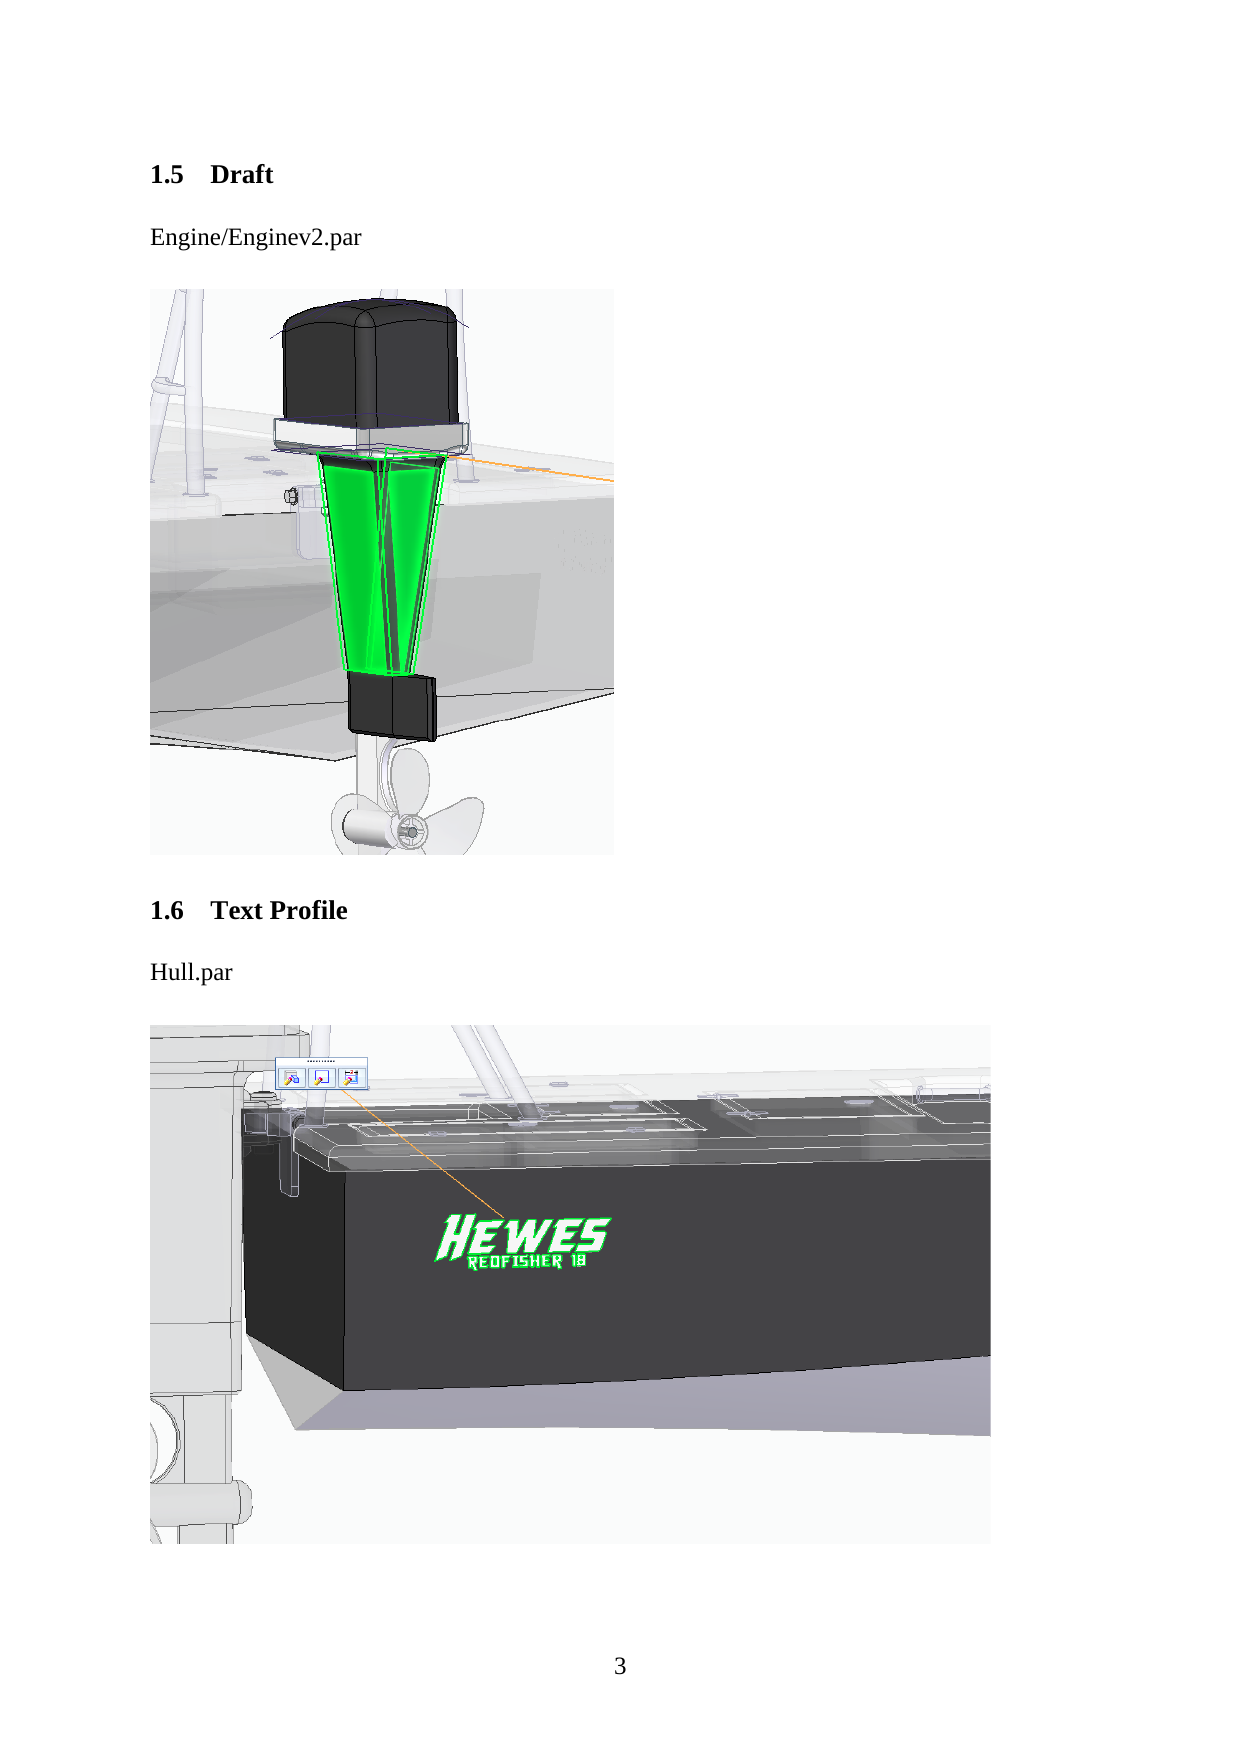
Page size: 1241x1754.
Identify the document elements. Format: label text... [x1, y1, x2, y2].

picture [150, 1025, 991, 1544]
text Hull.par [150, 957, 1090, 986]
picture [150, 289, 614, 855]
subtitle Draft [150, 158, 1090, 189]
subtitle Text Profile [150, 894, 1090, 925]
text Engine/Enginev2.par [150, 222, 1090, 250]
